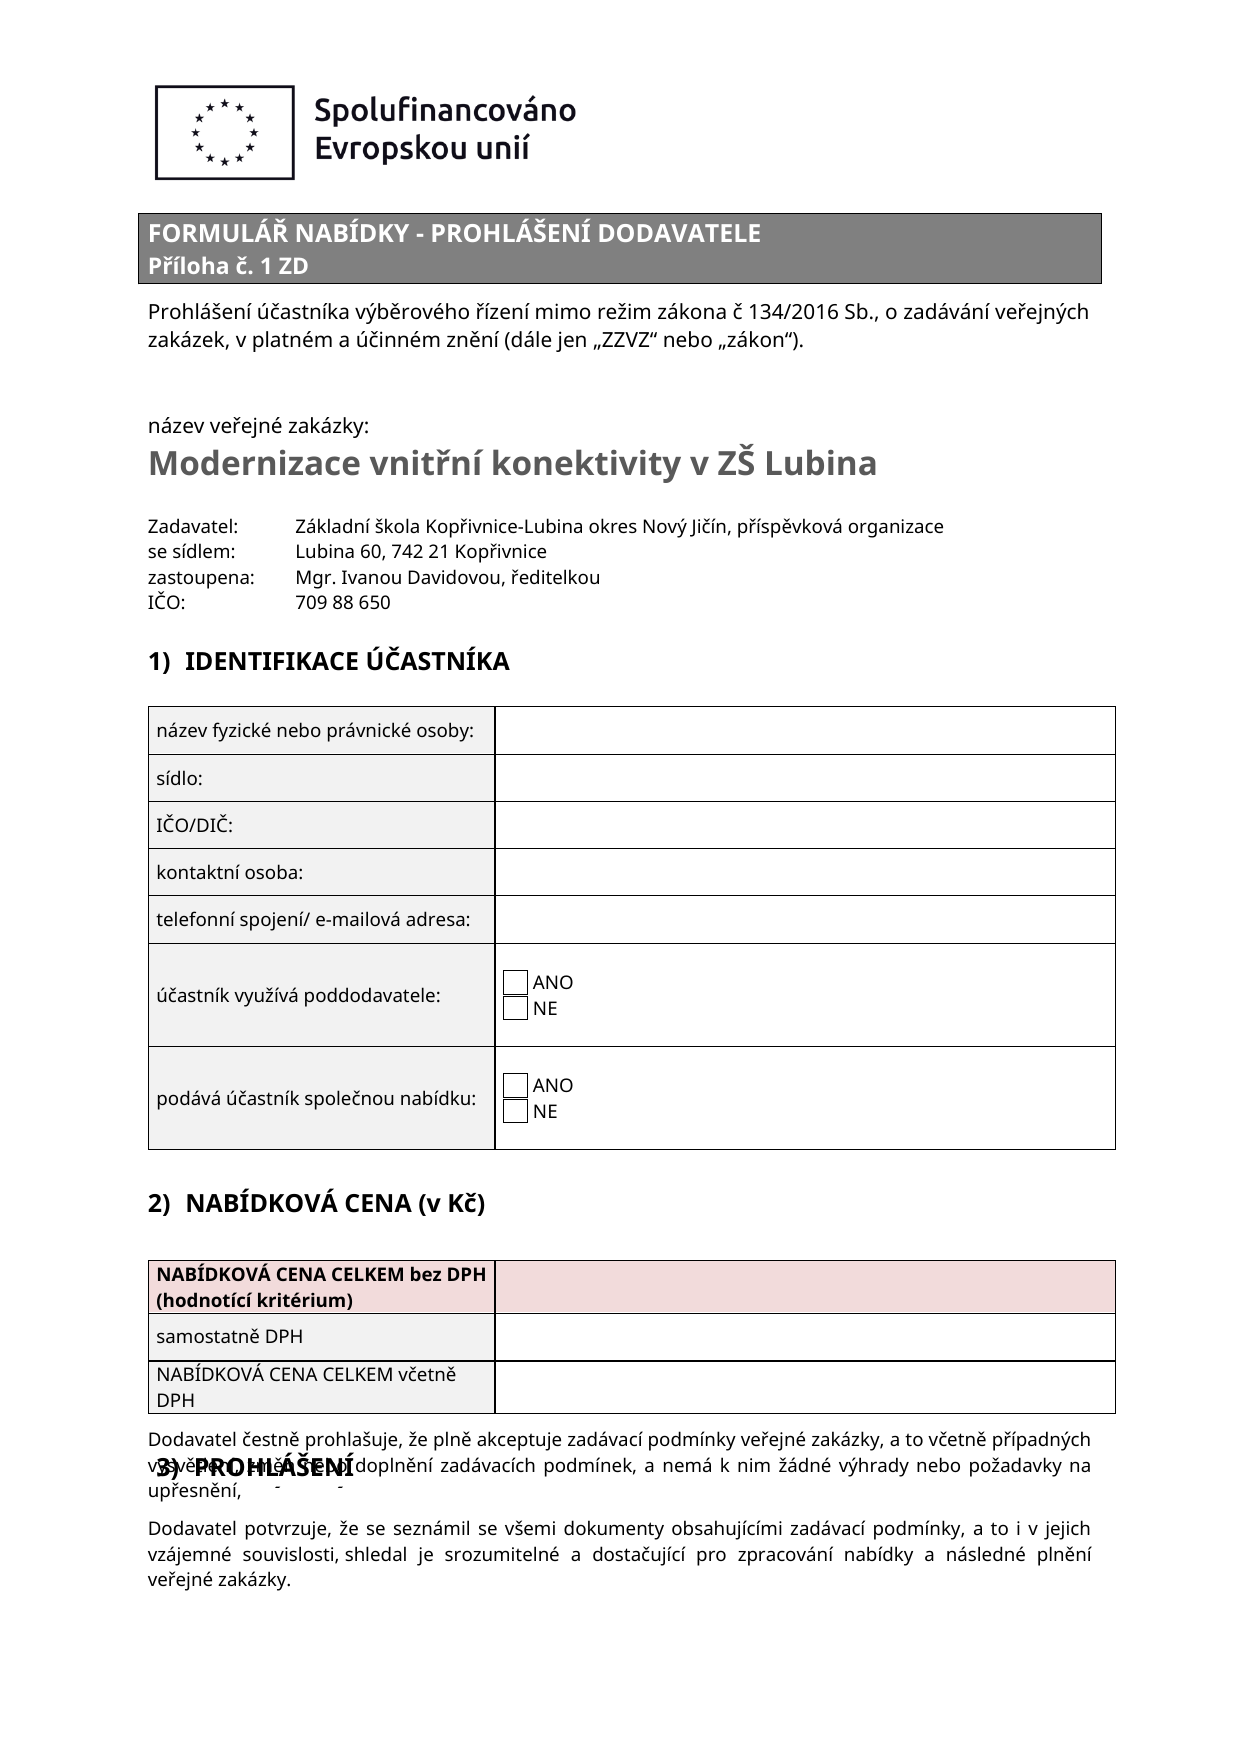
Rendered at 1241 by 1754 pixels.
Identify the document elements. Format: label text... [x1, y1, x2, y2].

text FORMULÁŘ NABÍDKY - PROHLÁŠENÍ DODAVATELE [139, 214, 1101, 247]
text Dodavatel potvrzuje, že se seznámil se všemi dokumenty obsahujícími zadávací podmínky, a to i v jejich vzájemné souvislosti, shledal je srozumitelné a dostačující pro zpracování nabídky a následné plnění veřejné zakázky. [148, 1515, 1093, 1592]
table_cell sídlo: [149, 755, 494, 801]
table_cell podává účastník společnou nabídku: [149, 1047, 494, 1149]
table_header NABÍDKOVÁ CENA CELKEM bez DPH (hodnotící kritérium) [149, 1261, 494, 1312]
text zastoupena: Mgr. Ivanou Davidovou, ředitelkou [148, 564, 1093, 590]
subtitle identifikace účastníka [148, 644, 510, 678]
text Modernizace vnitřní konektivity v ZŠ Lubina [148, 439, 1093, 485]
subtitle NABÍDKOVÁ CENA (v Kč) [148, 1185, 485, 1219]
subtitle prohlášení k zadávacím podmínkám [156, 1449, 488, 1488]
text název veřejné zakázky: [148, 411, 1093, 439]
table_header [496, 707, 1115, 753]
text Zadavatel: Základní škola Kopřivnice-Lubina okres Nový Jičín, příspěvková organizace [148, 513, 1093, 539]
table_header [496, 1362, 1115, 1413]
text Dodavatel čestně prohlašuje, že plně akceptuje zadávací podmínky veřejné zakázky, a to včetně případných vysvětlení, změn nebo doplnění zadávacích podmínek, a nemá k nim žádné výhrady nebo požadavky na upřesnění, [148, 1426, 1093, 1503]
table_header [496, 1261, 1115, 1312]
table_cell [496, 755, 1115, 801]
table_cell [496, 849, 1115, 895]
table_cell ANO NE [496, 1047, 1115, 1149]
table_cell účastník využívá poddodavatele: [149, 944, 494, 1046]
table_cell [496, 802, 1115, 848]
text se sídlem: Lubina 60, 742 21 Kopřivnice [148, 539, 1093, 564]
table_cell telefonní spojení/ e-mailová adresa: [149, 896, 494, 943]
table_cell [496, 1314, 1115, 1360]
table_cell samostatně DPH [149, 1314, 494, 1360]
table_cell IČO/DIČ: [149, 802, 494, 848]
picture [147, 73, 593, 189]
text Příloha č. 1 ZD [139, 247, 1101, 283]
text IČO: 709 88 650 [148, 590, 1093, 615]
table_header název fyzické nebo právnické osoby: [149, 707, 494, 753]
table_cell ANO NE [496, 944, 1115, 1046]
table_header NABÍDKOVÁ CENA CELKEM včetně DPH [149, 1362, 494, 1413]
table_cell [496, 896, 1115, 943]
table_cell kontaktní osoba: [149, 849, 494, 895]
text Prohlášení účastníka výběrového řízení mimo režim zákona č 134/2016 Sb., o zadávání veřejných zakázek, v platném a účinném znění (dále jen „ZZVZ“ nebo „zákon“). [148, 297, 1093, 354]
